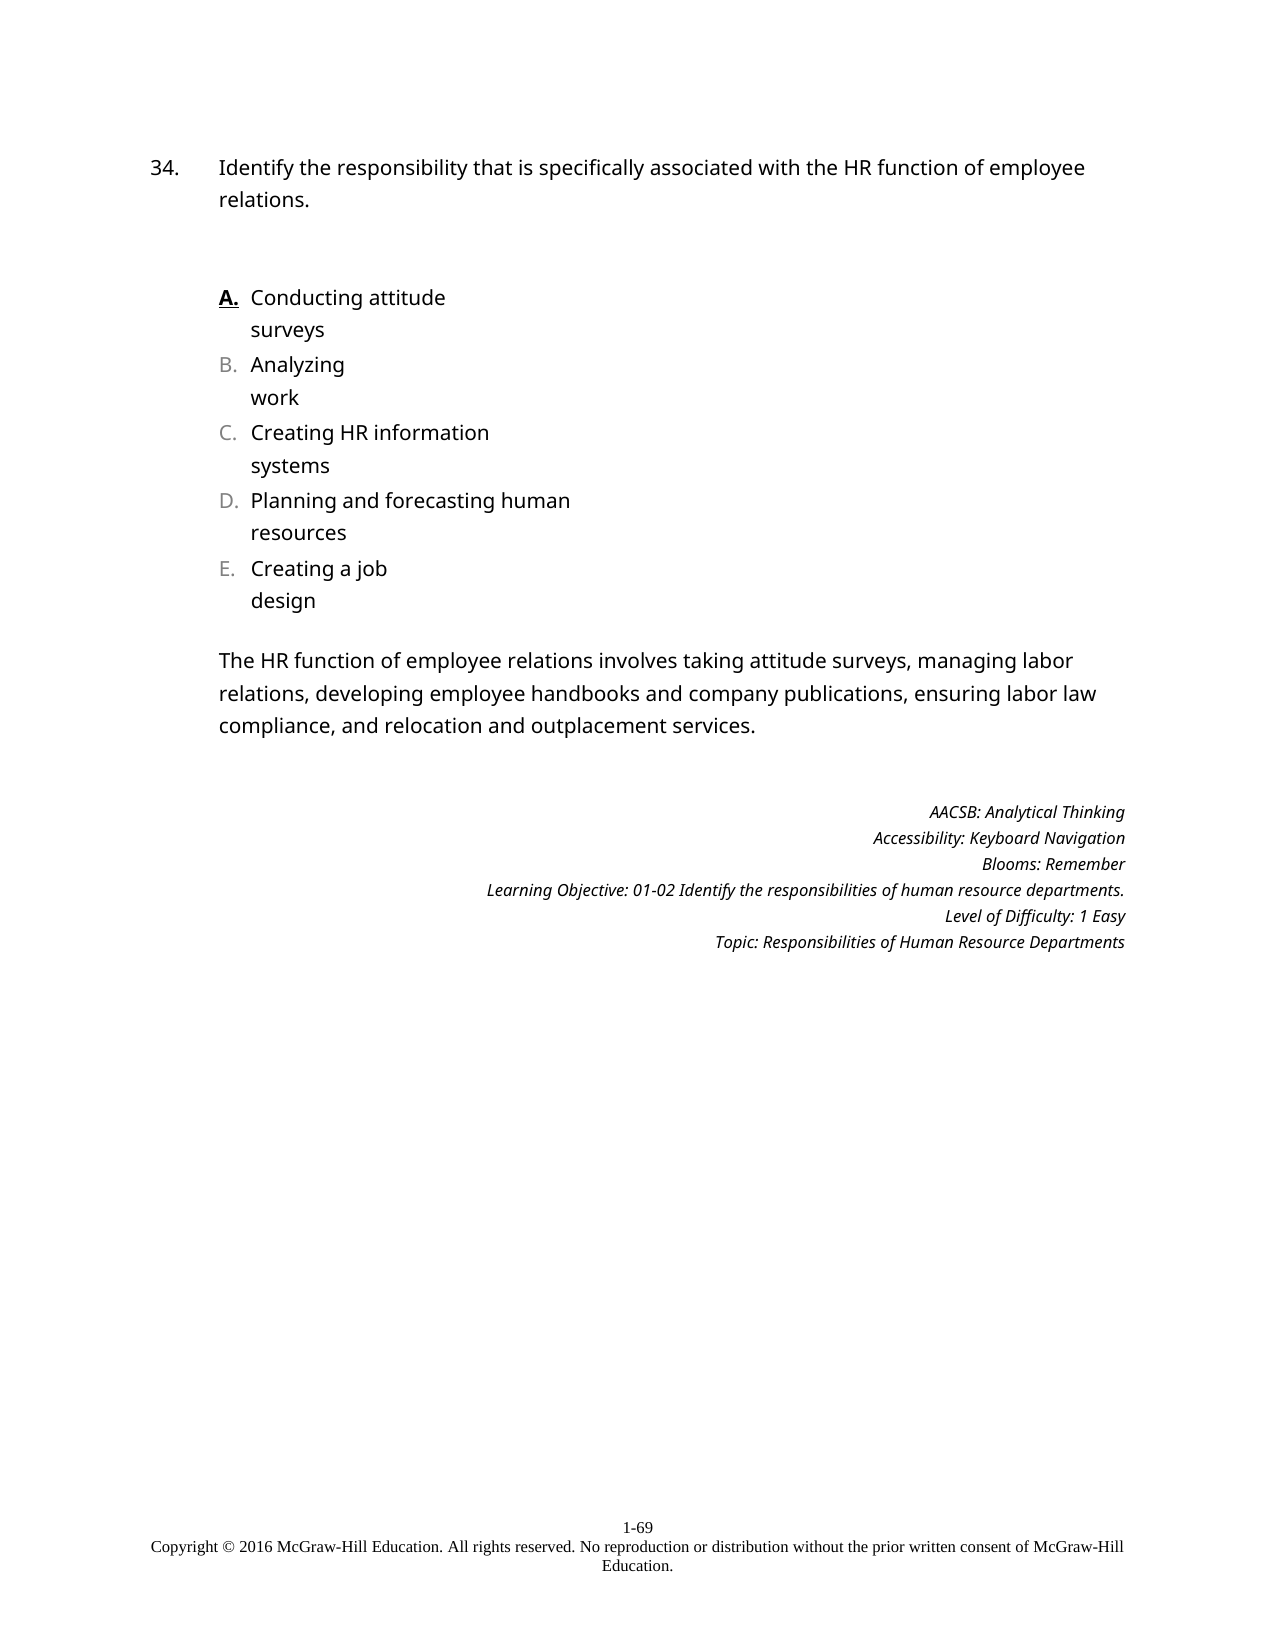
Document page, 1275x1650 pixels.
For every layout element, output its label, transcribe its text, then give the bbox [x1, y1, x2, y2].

table_header Identify the responsibility that is specifically associated with the HR function of employee relations. The HR function of employee relations involves taking attitude surveys, managing labor relations, developing employee handbooks and company publications, ensuring labor law compliance, and relocation and outplacement services. [219, 153, 1125, 771]
table_header 34. [150, 153, 218, 771]
table_header AACSB: Analytical Thinking Accessibility: Keyboard Navigation Blooms: Remember Learning Objective: 01-02 Identify the responsibilities of human resource departments. Level of Difficulty: 1 Easy Topic: Responsibilities of Human Resource Departments [150, 801, 1125, 990]
